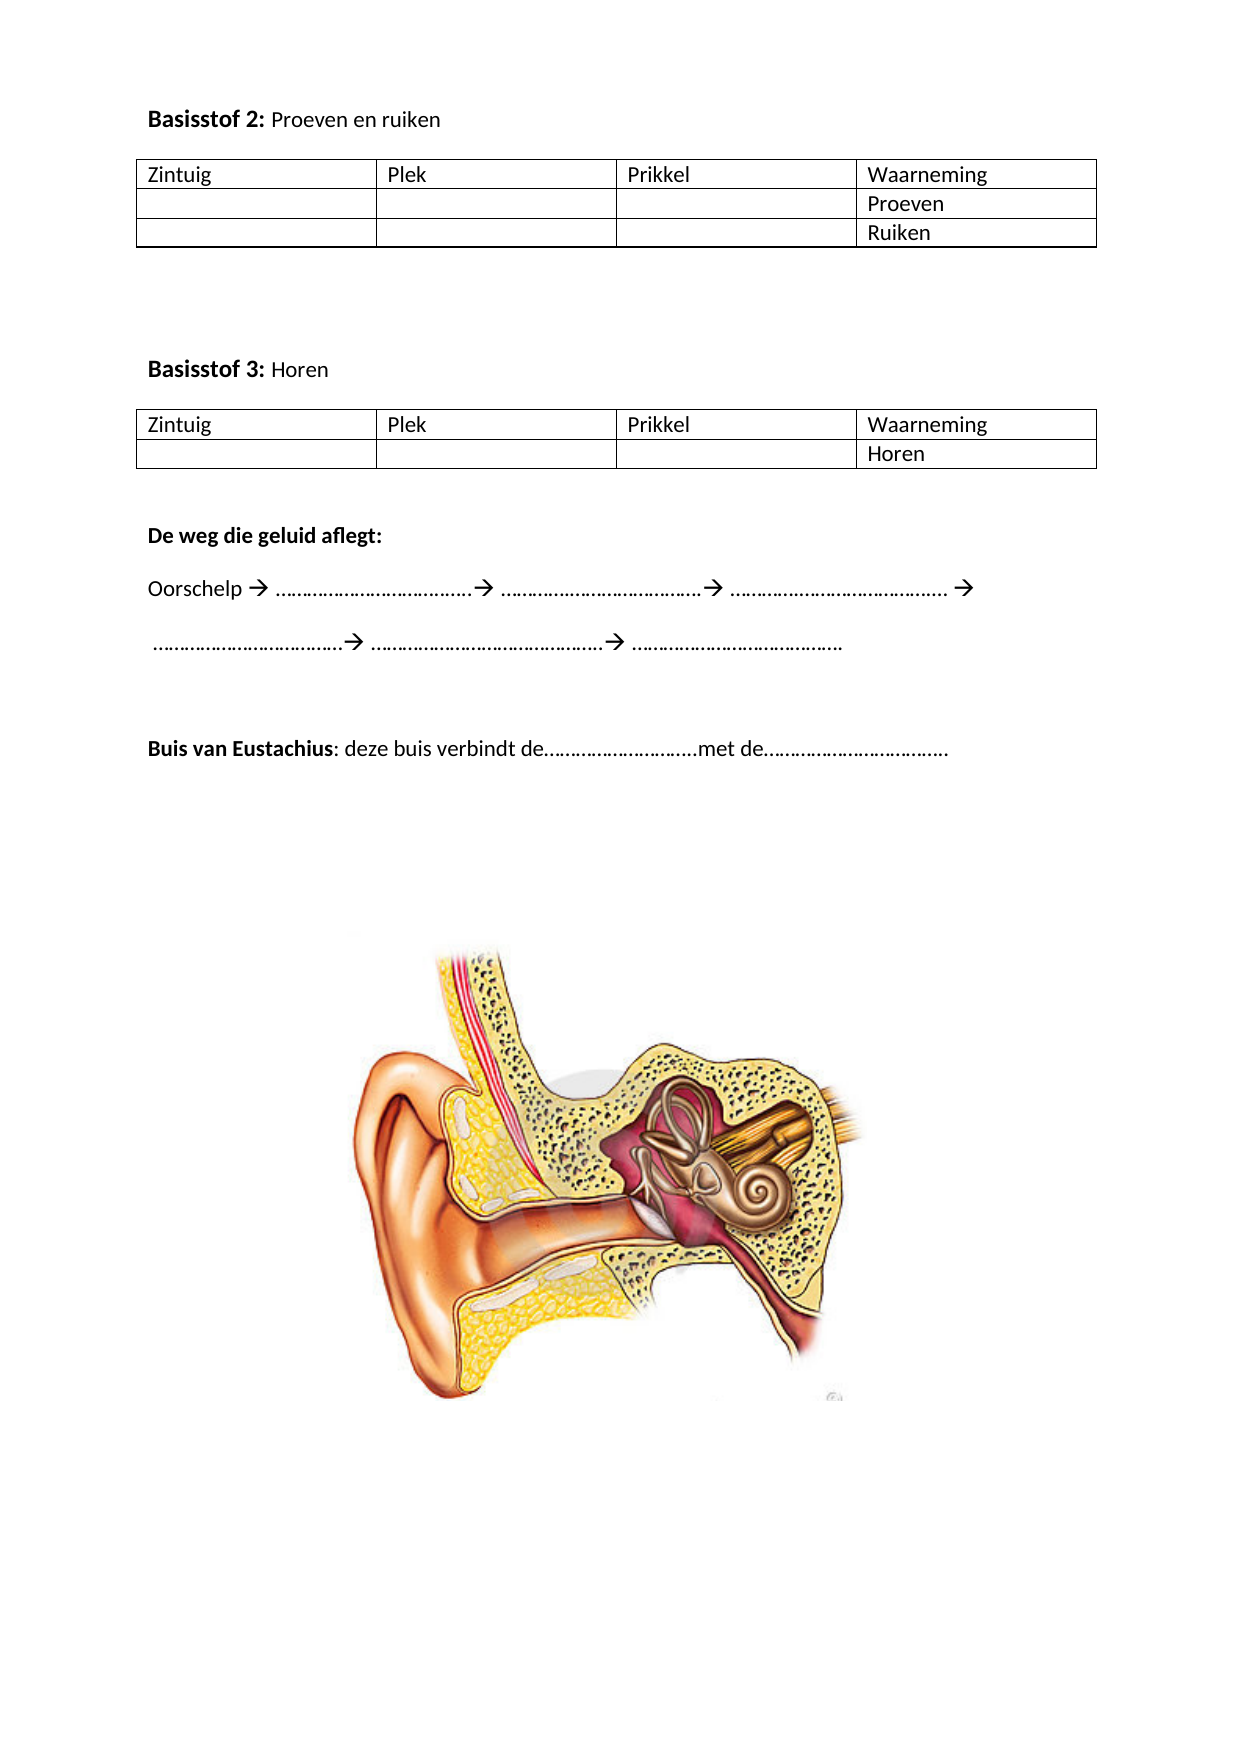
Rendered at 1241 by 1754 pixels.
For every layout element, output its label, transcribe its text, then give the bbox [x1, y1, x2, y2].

table_header Zintuig [137, 160, 376, 188]
text ……………………………… …………………………………….. …………………………………. [148, 628, 1093, 656]
text Oorschelp …………………………..….. ………….……………………. ………….…………………….… [148, 574, 1093, 603]
table_header Waarneming [857, 410, 1096, 438]
table_cell Horen [857, 440, 1096, 467]
table_header Waarneming [857, 160, 1096, 188]
table_header Prikkel [617, 160, 856, 188]
table_cell Proeven [857, 189, 1096, 217]
picture [298, 907, 868, 1401]
table_cell [377, 219, 616, 246]
table_cell [617, 440, 856, 467]
table_cell [377, 440, 616, 467]
table_header Zintuig [137, 410, 376, 438]
text Basisstof 3: Horen [148, 353, 1093, 384]
text De weg die geluid aflegt: [148, 522, 1093, 549]
table_cell [377, 189, 616, 217]
table_cell [137, 440, 376, 467]
table_header Plek [377, 160, 616, 188]
table_cell [137, 189, 376, 217]
table_cell [617, 219, 856, 246]
text Buis van Eustachius: deze buis verbindt de………………………..met de…………………………….. [148, 734, 1093, 762]
table_header Plek [377, 410, 616, 438]
table_cell [617, 189, 856, 217]
table_header Prikkel [617, 410, 856, 438]
table_cell Ruiken [857, 219, 1096, 246]
table_cell [137, 219, 376, 246]
text Basisstof 2: Proeven en ruiken [148, 103, 1093, 134]
